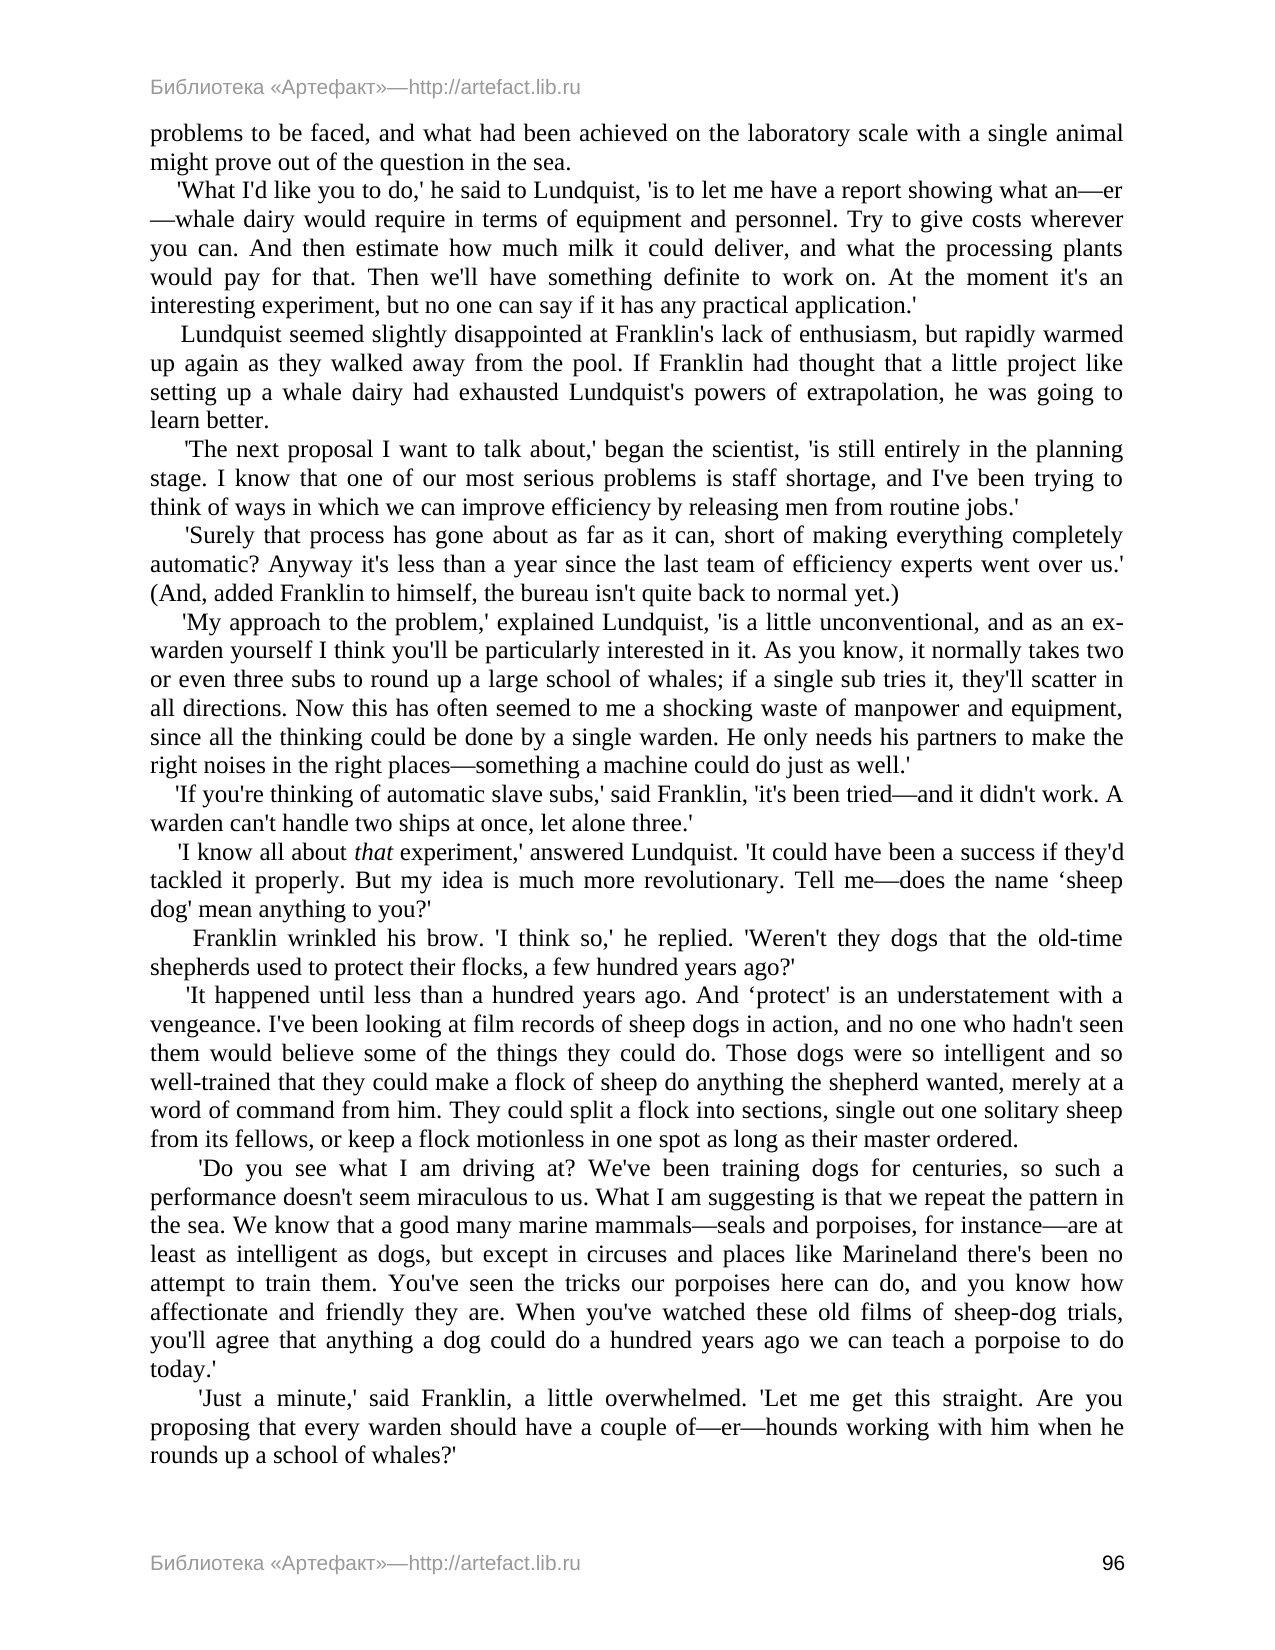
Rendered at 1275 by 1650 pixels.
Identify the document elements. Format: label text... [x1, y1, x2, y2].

text 'Surely that process has gone about as far as it can, short of making everything completely automatic? Anyway it's less than a year since the last team of efficiency experts went over us.' (And, added Franklin to himself, the bureau isn't quite back to normal yet.) [150, 521, 1125, 607]
text 'The next proposal I want to talk about,' began the scientist, 'is still entirely in the planning stage. I know that one of our most serious problems is staff shortage, and I've been trying to think of ways in which we can improve efficiency by releasing men from routine jobs.' [150, 434, 1125, 521]
text Lundquist seemed slightly disappointed at Franklin's lack of enthusiasm, but rapidly warmed up again as they walked away from the pool. If Franklin had thought that a little project like setting up a whale dairy had exhausted Lundquist's powers of extrapolation, he was going to learn better. [150, 319, 1125, 434]
text 'If you're thinking of automatic slave subs,' said Franklin, 'it's been tried—and it didn't work. A warden can't handle two ships at once, let alone three.' [150, 779, 1125, 837]
text Franklin wrinkled his brow. 'I think so,' he replied. 'Weren't they dogs that the old-time shepherds used to protect their flocks, a few hundred years ago?' [150, 923, 1125, 981]
text 'My approach to the problem,' explained Lundquist, 'is a little unconventional, and as an ex-warden yourself I think you'll be particularly interested in it. As you know, it normally takes two or even three subs to round up a large school of whales; if a single sub tries it, they'll scatter in all directions. Now this has often seemed to me a shocking waste of manpower and equipment, since all the thinking could be done by a single warden. He only needs his partners to make the right noises in the right places—something a machine could do just as well.' [150, 607, 1125, 779]
text 'Do you see what I am driving at? We've been training dogs for centuries, so such a performance doesn't seem miraculous to us. What I am suggesting is that we repeat the pattern in the sea. We know that a good many marine mammals—seals and porpoises, for instance—are at least as intelligent as dogs, but except in circuses and places like Marineland there's been no attempt to train them. You've seen the tricks our porpoises here can do, and you know how affectionate and friendly they are. When you've watched these old films of sheep-dog trials, you'll agree that anything a dog could do a hundred years ago we can teach a porpoise to do today.' [150, 1153, 1125, 1383]
text 'What I'd like you to do,' he said to Lundquist, 'is to let me have a report showing what an—er—whale dairy would require in terms of equipment and personnel. Try to give costs wherever you can. And then estimate how much milk it could deliver, and what the processing plants would pay for that. Then we'll have something definite to work on. At the moment it's an interesting experiment, but no one can say if it has any practical application.' [150, 176, 1125, 319]
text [150, 118, 1125, 176]
text 'I know all about that experiment,' answered Lundquist. 'It could have been a success if they'd tackled it properly. But my idea is much more revolutionary. Tell me—does the name ‘sheep dog' mean anything to you?' [150, 837, 1125, 923]
text 'Just a minute,' said Franklin, a little overwhelmed. 'Let me get this straight. Are you proposing that every warden should have a couple of—er—hounds working with him when he rounds up a school of whales?' [150, 1383, 1125, 1469]
text 'It happened until less than a hundred years ago. And ‘protect' is an understatement with a vengeance. I've been looking at film records of sheep dogs in action, and no one who hadn't seen them would believe some of the things they could do. Those dogs were so intelligent and so well-trained that they could make a flock of sheep do anything the shepherd wanted, merely at a word of command from him. They could split a flock into sections, single out one solitary sheep from its fellows, or keep a flock motionless in one spot as long as their master ordered. [150, 981, 1125, 1153]
